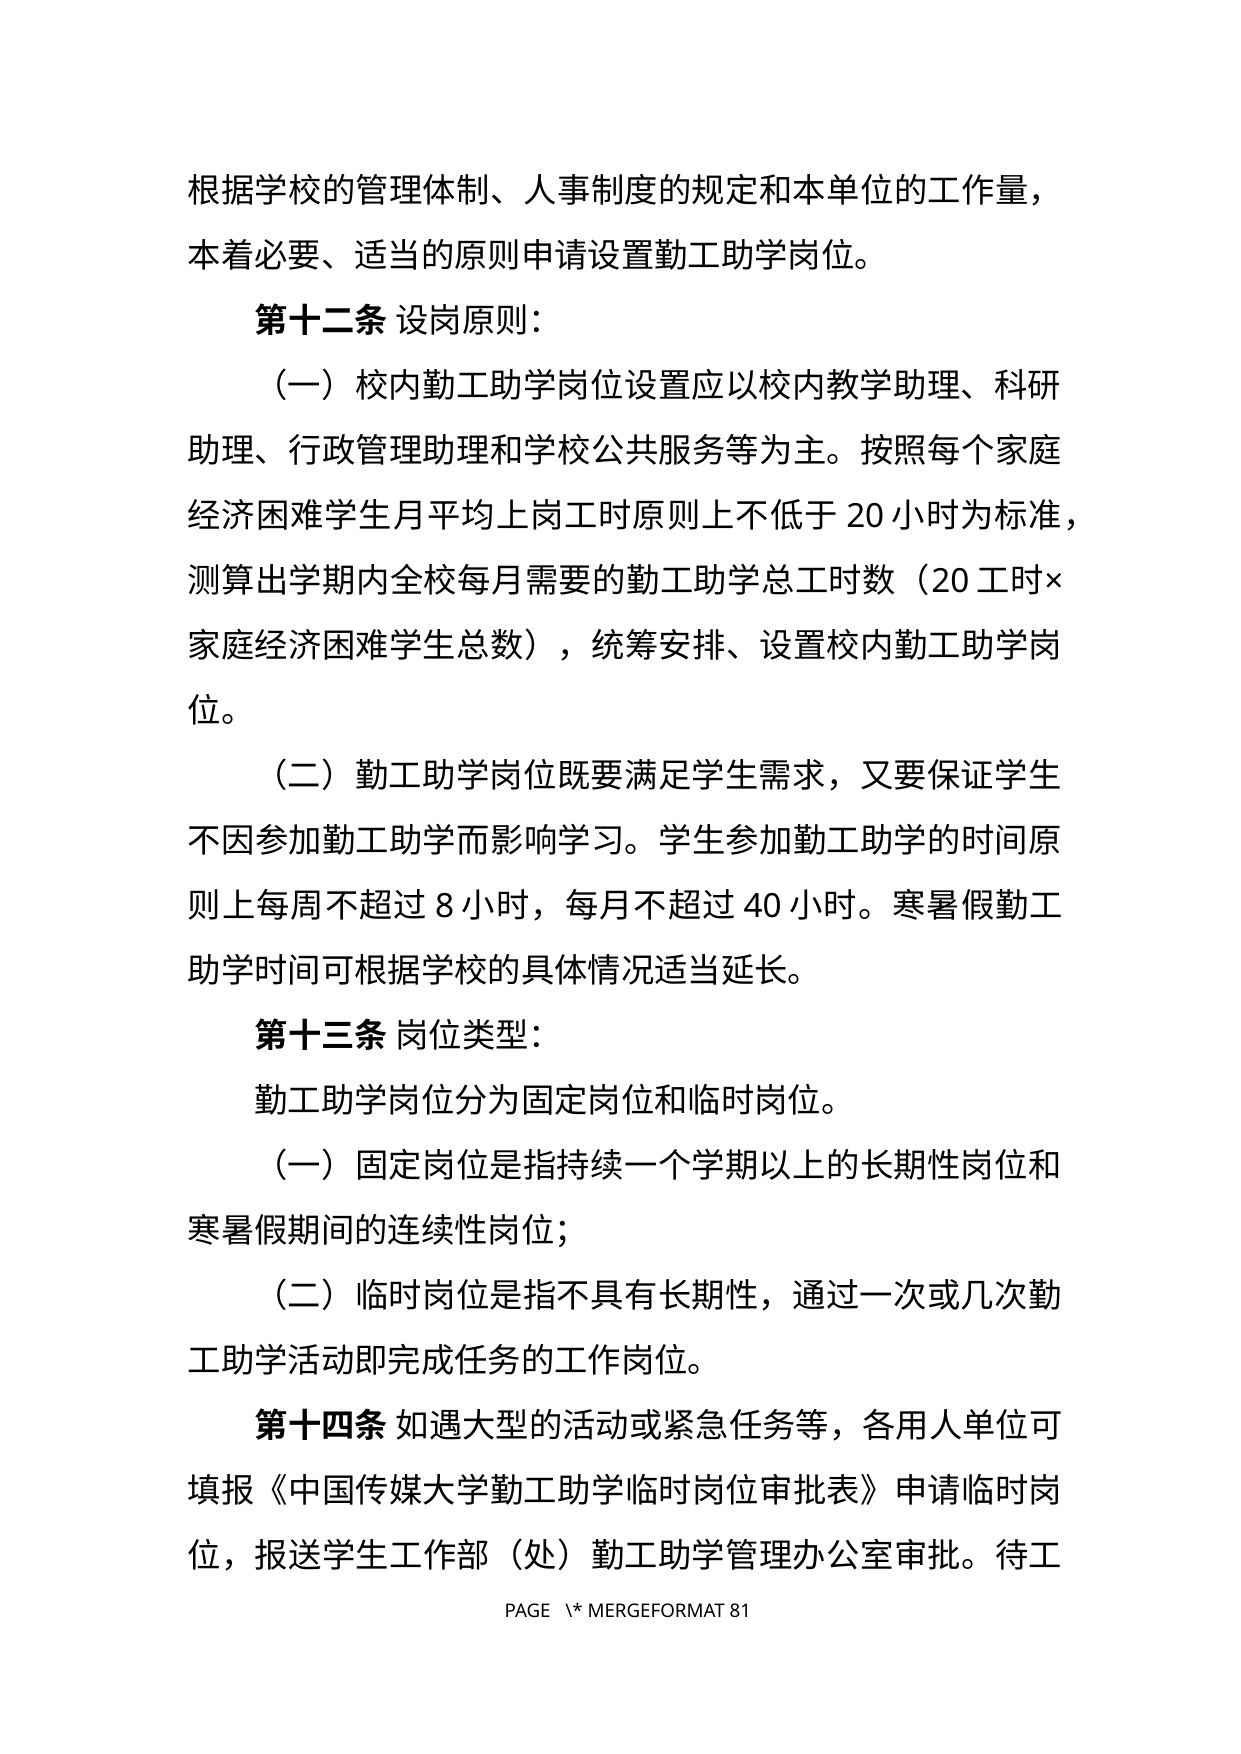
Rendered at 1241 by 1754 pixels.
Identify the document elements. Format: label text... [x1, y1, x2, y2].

text 勤工助学岗位分为固定岗位和临时岗位。 [187, 1066, 1063, 1131]
text （一）校内勤工助学岗位设置应以校内教学助理、科研助理、行政管理助理和学校公共服务等为主。按照每个家庭经济困难学生月平均上岗工时原则上不低于20小时为标准，测算出学期内全校每月需要的勤工助学总工时数（20工时×家庭经济困难学生总数），统筹安排、设置校内勤工助学岗位。 [187, 351, 1063, 741]
text 第十三条 岗位类型： [187, 1001, 1063, 1066]
text （二）临时岗位是指不具有长期性，通过一次或几次勤工助学活动即完成任务的工作岗位。 [187, 1261, 1063, 1391]
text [187, 1391, 1063, 1586]
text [187, 156, 1063, 286]
text （二）勤工助学岗位既要满足学生需求，又要保证学生不因参加勤工助学而影响学习。学生参加勤工助学的时间原则上每周不超过8小时，每月不超过40小时。寒暑假勤工助学时间可根据学校的具体情况适当延长。 [187, 741, 1063, 1001]
text （一）固定岗位是指持续一个学期以上的长期性岗位和寒暑假期间的连续性岗位； [187, 1131, 1063, 1261]
text 第十二条 设岗原则： [187, 286, 1063, 351]
